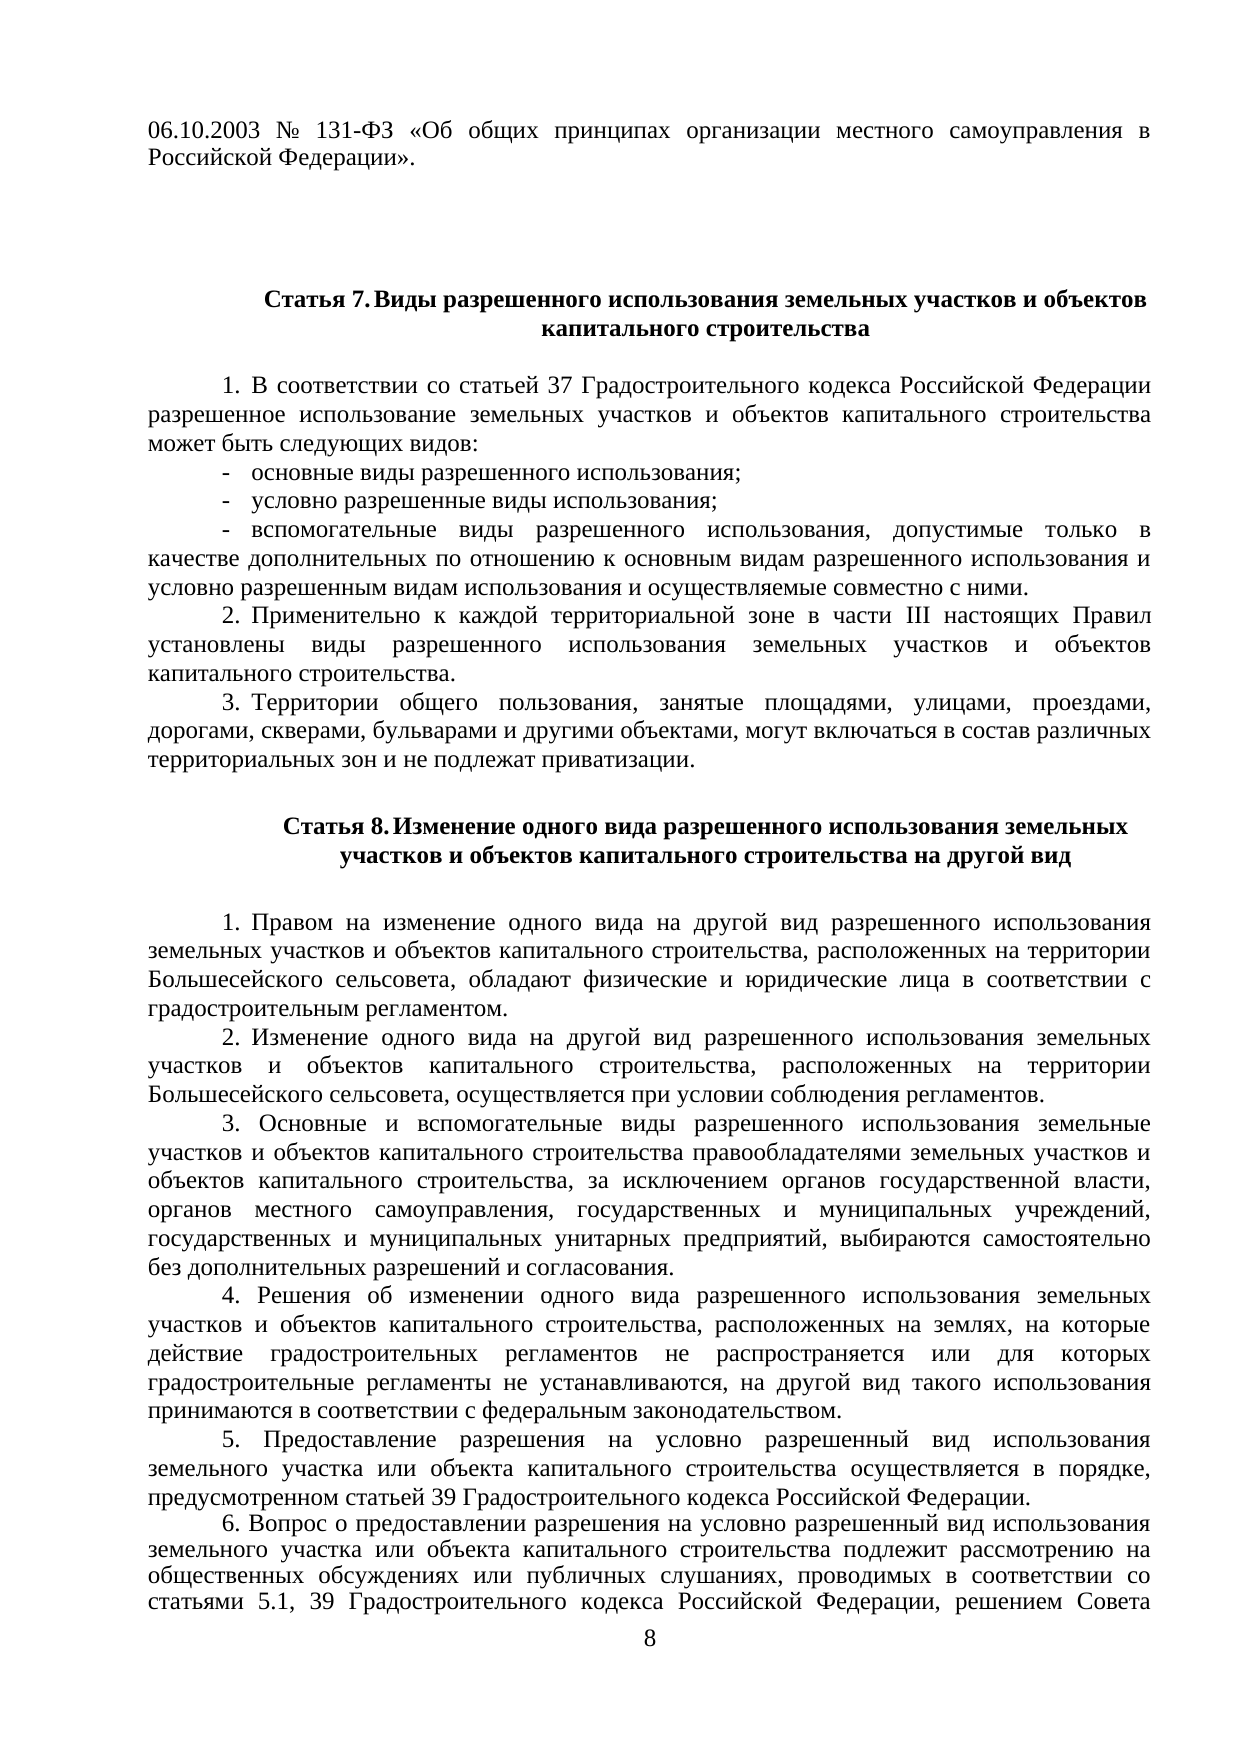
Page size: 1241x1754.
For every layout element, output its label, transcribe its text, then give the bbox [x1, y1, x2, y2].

text 1. Правом на изменение одного вида на другой вид разрешенного использования земельных участков и объектов капитального строительства, расположенных на территории Большесейского сельсовета, обладают физические и юридические лица в соответствии с градостроительным регламентом. [148, 907, 1152, 1022]
text 1. В соответствии со статьей 37 Градостроительного кодекса Российской Федерации разрешенное использование земельных участков и объектов капитального строительства может быть следующих видов: [148, 370, 1152, 457]
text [148, 1510, 1152, 1614]
text 3. Основные и вспомогательные виды разрешенного использования земельные участков и объектов капитального строительства правообладателями земельных участков и объектов капитального строительства, за исключением органов государственной власти, органов местного самоуправления, государственных и муниципальных учреждений, государственных и муниципальных унитарных предприятий, выбираются самостоятельно без дополнительных разрешений и согласования. [148, 1108, 1152, 1280]
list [148, 118, 1152, 170]
text 4. Решения об изменении одного вида разрешенного использования земельных участков и объектов капитального строительства, расположенных на землях, на которые действие градостроительных регламентов не распространяется или для которых градостроительные регламенты не устанавливаются, на другой вид такого использования принимаются в соответствии с федеральным законодательством. [148, 1280, 1152, 1424]
text - основные виды разрешенного использования; [148, 457, 1152, 485]
subtitle Статья 7. Виды разрешенного использования земельных участков и объектов капитального строительства [259, 284, 1152, 342]
text 5. Предоставление разрешения на условно разрешенный вид использования земельного участка или объекта капитального строительства осуществляется в порядке, предусмотренном статьей 39 Градостроительного кодекса Российской Федерации. [148, 1424, 1152, 1510]
text 2. Изменение одного вида на другой вид разрешенного использования земельных участков и объектов капитального строительства, расположенных на территории Большесейского сельсовета, осуществляется при условии соблюдения регламентов. [148, 1022, 1152, 1108]
subtitle Статья 8. Изменение одного вида разрешенного использования земельных участков и объектов капитального строительства на другой вид [259, 811, 1152, 868]
text 3. Территории общего пользования, занятые площадями, улицами, проездами, дорогами, скверами, бульварами и другими объектами, могут включаться в состав различных территориальных зон и не подлежат приватизации. [148, 687, 1152, 773]
text - вспомогательные виды разрешенного использования, допустимые только в качестве дополнительных по отношению к основным видам разрешенного использования и условно разрешенным видам использования и осуществляемые совместно с ними. [148, 514, 1152, 600]
text - условно разрешенные виды использования; [148, 485, 1152, 514]
text 2. Применительно к каждой территориальной зоне в части III настоящих Правил установлены виды разрешенного использования земельных участков и объектов капитального строительства. [148, 600, 1152, 687]
